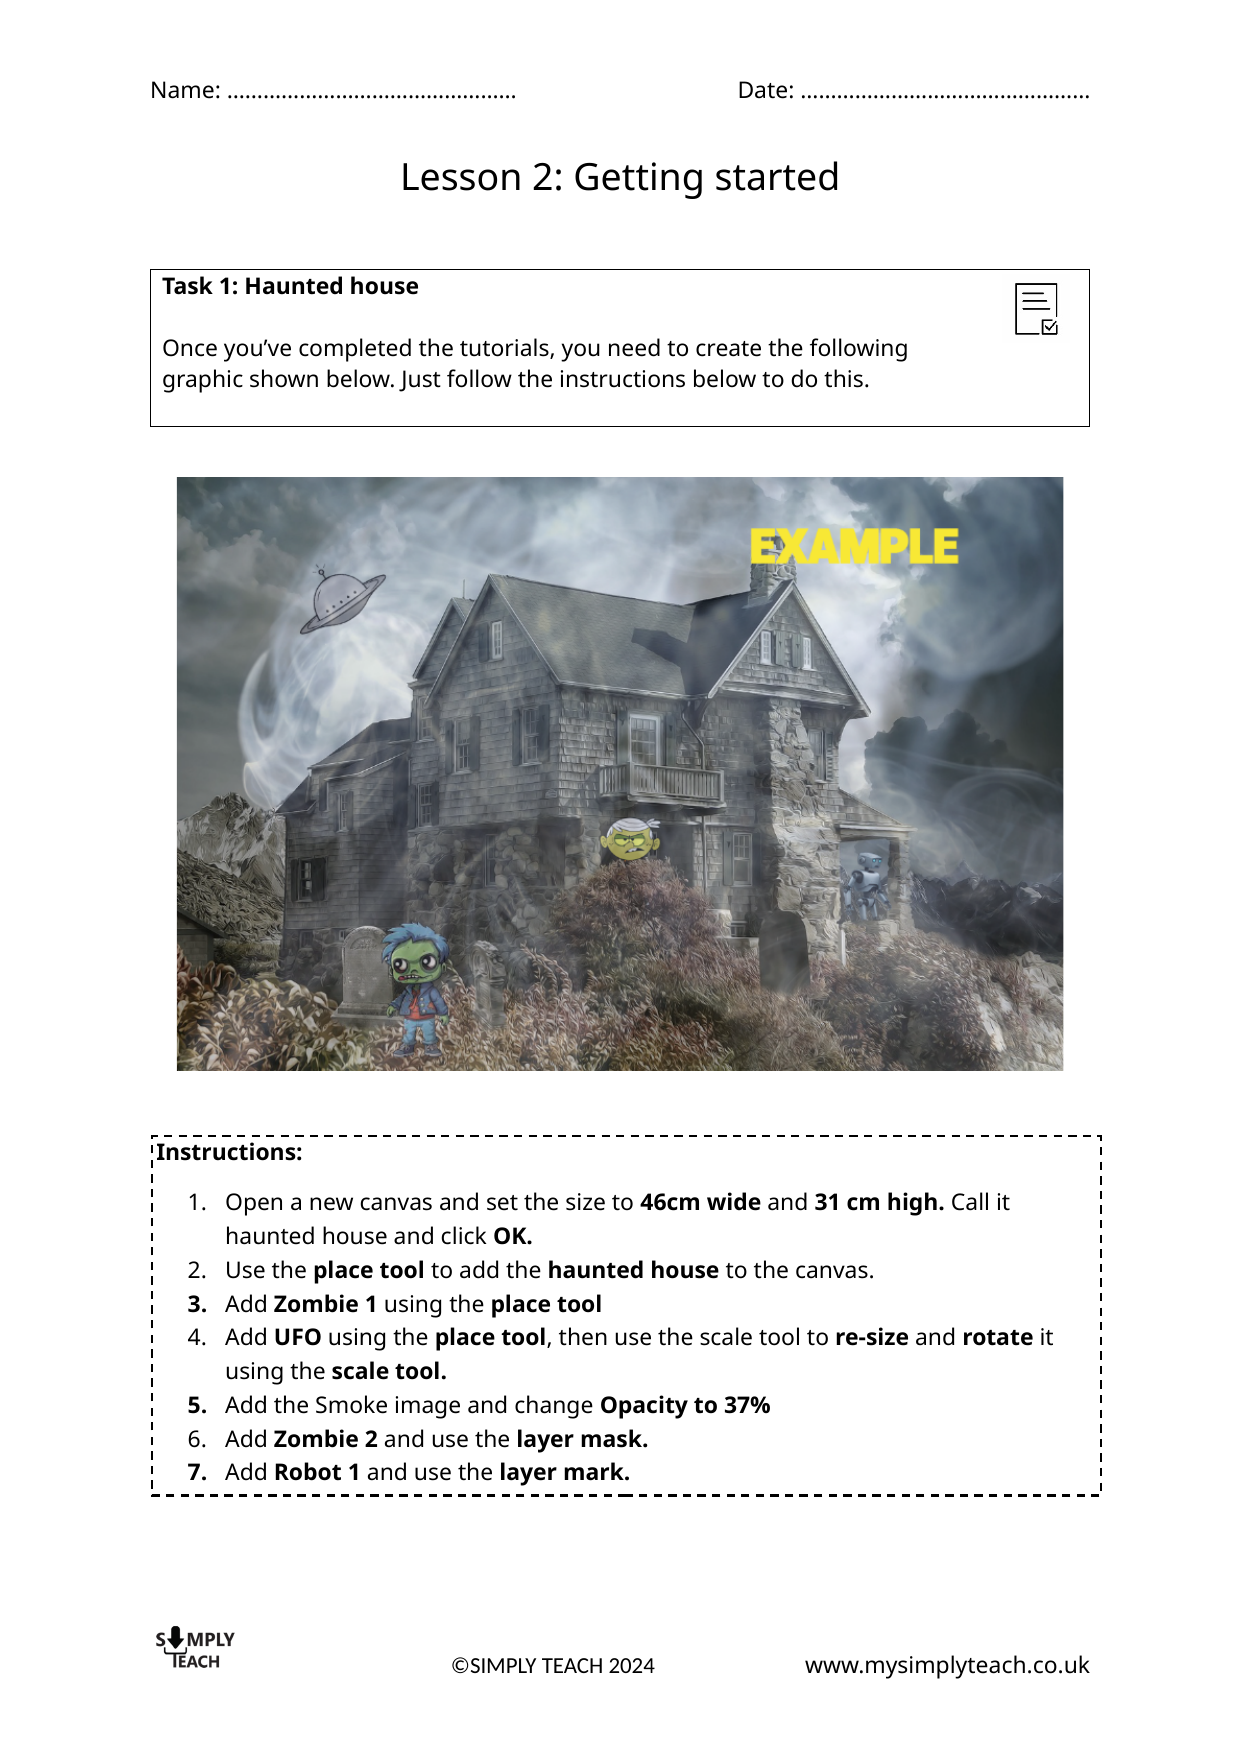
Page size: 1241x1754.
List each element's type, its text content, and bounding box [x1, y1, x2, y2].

list Add UFO using the place tool, then use the scale tool to re-size and rotate it using the scale tool. [187, 1321, 1090, 1386]
list Add Robot 1 and use the layer mark. [187, 1456, 1090, 1487]
list Add Zombie 2 and use the layer mask. [187, 1422, 1090, 1454]
text Instructions: [150, 1136, 1090, 1167]
picture [150, 1623, 245, 1674]
list Open a new canvas and set the size to 46cm wide and 31 cm high. Call it haunted house and click OK. [187, 1186, 1090, 1251]
table_header Task 1: Haunted house Once you’ve completed the tutorials, you need to create the following graphic shown below. Just follow the instructions below to do this. [151, 270, 1089, 426]
list Add Zombie 1 using the place tool [187, 1287, 1090, 1319]
text Lesson 2: Getting started [150, 150, 1090, 201]
picture [1002, 274, 1070, 343]
list Add the Smoke image and change Opacity to 37% [187, 1389, 1090, 1420]
list Use the place tool to add the haunted house to the canvas. [187, 1254, 1090, 1285]
